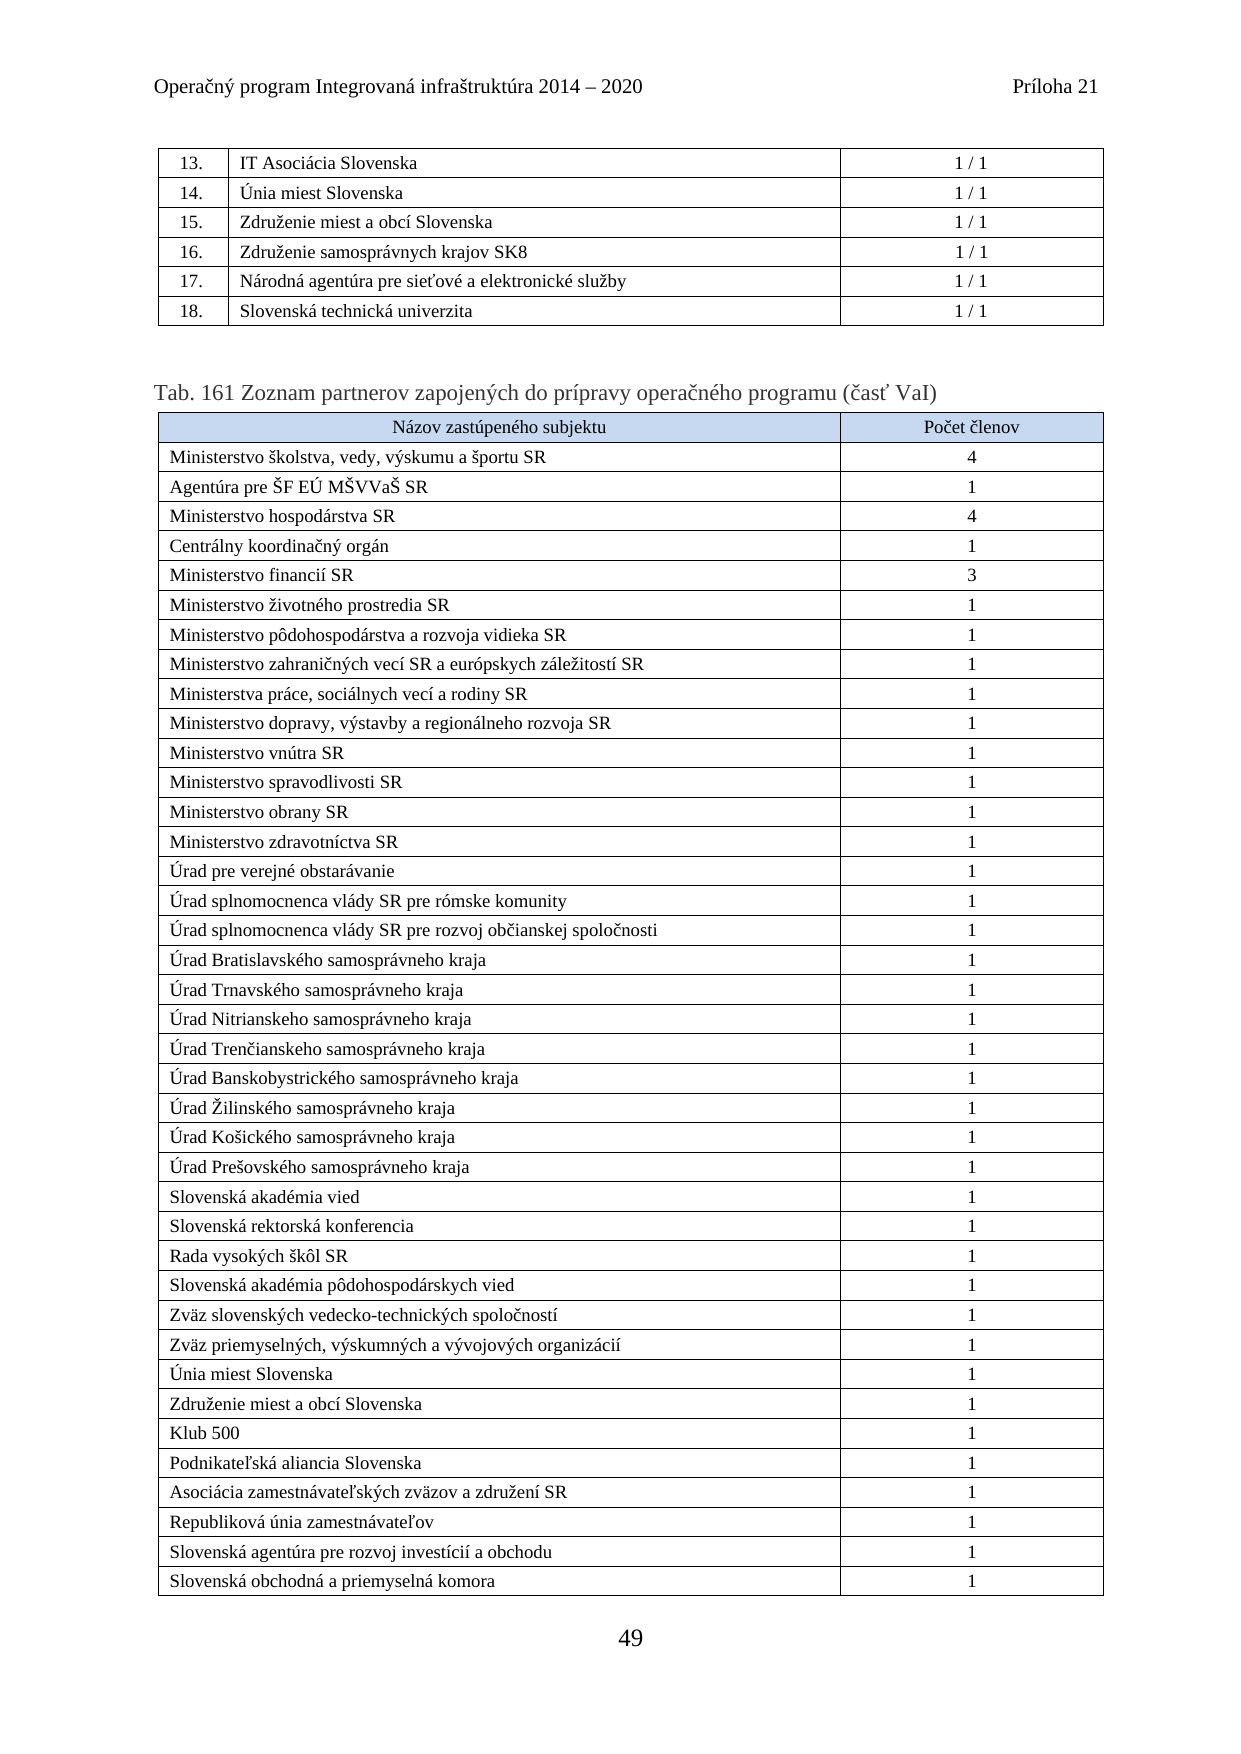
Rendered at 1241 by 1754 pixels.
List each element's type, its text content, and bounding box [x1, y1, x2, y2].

table_cell 1 [841, 1478, 1103, 1507]
table_cell 1 [841, 827, 1103, 856]
table_cell Úrad Bratislavského samosprávneho kraja [159, 946, 840, 974]
table_cell 1 [841, 531, 1103, 560]
table_cell Slovenská akadémia pôdohospodárskych vied [159, 1271, 840, 1299]
table_cell 1 / 1 [841, 178, 1103, 207]
table_cell 1 [841, 679, 1103, 708]
table_header Názov zastúpeného subjektu [159, 413, 840, 442]
table_cell Slovenská rektorská konferencia [159, 1212, 840, 1240]
table_cell 1 [841, 709, 1103, 737]
table_header Počet členov [841, 413, 1103, 442]
table_cell [159, 178, 228, 207]
table_cell Združenie miest a obcí Slovenska [159, 1389, 840, 1418]
table_cell 1 / 1 [841, 297, 1103, 325]
table_cell 1 / 1 [841, 208, 1103, 236]
table_cell Úrad Trnavského samosprávneho kraja [159, 975, 840, 1004]
table_cell Ministerstva práce, sociálnych vecí a rodiny SR [159, 679, 840, 708]
table_cell 1 / 1 [841, 238, 1103, 266]
table_cell 1 [841, 1419, 1103, 1447]
table_cell Združenie miest a obcí Slovenska [229, 208, 840, 236]
table_cell [159, 208, 228, 236]
table_cell 1 [841, 916, 1103, 944]
table_cell Úrad Nitrianskeho samosprávneho kraja [159, 1005, 840, 1033]
table_cell Ministerstvo dopravy, výstavby a regionálneho rozvoja SR [159, 709, 840, 737]
table_cell 1 [841, 620, 1103, 649]
table_cell 1 [841, 1271, 1103, 1299]
table_cell [159, 149, 228, 177]
table_cell Ministerstvo spravodlivosti SR [159, 768, 840, 797]
table_cell [159, 267, 228, 296]
table_cell Združenie samosprávnych krajov SK8 [229, 238, 840, 266]
table_cell 4 [841, 502, 1103, 530]
table_cell Asociácia zamestnávateľských zväzov a združení SR [159, 1478, 840, 1507]
table_cell Agentúra pre ŠF EÚ MŠVVaŠ SR [159, 472, 840, 501]
table_cell 1 / 1 [841, 149, 1103, 177]
table_cell 1 [841, 1389, 1103, 1418]
table_cell Ministerstvo školstva, vedy, výskumu a športu SR [159, 443, 840, 471]
table_cell Ministerstvo financií SR [159, 561, 840, 589]
table_cell 1 [841, 857, 1103, 885]
table_cell 1 [841, 886, 1103, 915]
table_cell Ministerstvo hospodárstva SR [159, 502, 840, 530]
table_cell 4 [841, 443, 1103, 471]
table_cell Rada vysokých škôl SR [159, 1241, 840, 1270]
table_cell 1 [841, 1301, 1103, 1329]
table_cell 1 [841, 1064, 1103, 1092]
table_cell 1 / 1 [841, 267, 1103, 296]
table_cell 1 [841, 768, 1103, 797]
table_cell Úrad splnomocnenca vlády SR pre rozvoj občianskej spoločnosti [159, 916, 840, 944]
list Tab. 161 Zoznam partnerov zapojených do prípravy operačného programu (časť VaI) [153, 379, 1107, 406]
table_cell Podnikateľská aliancia Slovenska [159, 1449, 840, 1477]
table_cell Slovenská agentúra pre rozvoj investícií a obchodu [159, 1537, 840, 1566]
table_cell Ministerstvo obrany SR [159, 798, 840, 826]
table_cell 1 [841, 1449, 1103, 1477]
table_cell Úrad Košického samosprávneho kraja [159, 1123, 840, 1152]
table_cell 1 [841, 1241, 1103, 1270]
table_cell Ministerstvo vnútra SR [159, 739, 840, 767]
table_cell Úrad splnomocnenca vlády SR pre rómske komunity [159, 886, 840, 915]
table_cell Úrad Prešovského samosprávneho kraja [159, 1153, 840, 1181]
table_cell Ministerstvo zdravotníctva SR [159, 827, 840, 856]
table_cell Klub 500 [159, 1419, 840, 1447]
table_cell 1 [841, 1537, 1103, 1566]
table_cell 1 [841, 1508, 1103, 1536]
table_cell Ministerstvo zahraničných vecí SR a európskych záležitostí SR [159, 650, 840, 678]
table_cell 1 [841, 650, 1103, 678]
table_cell Centrálny koordinačný orgán [159, 531, 840, 560]
table_cell 1 [841, 1034, 1103, 1063]
table_cell Únia miest Slovenska [229, 178, 840, 207]
table_cell [159, 238, 228, 266]
table_cell [159, 297, 228, 325]
table_cell 1 [841, 1005, 1103, 1033]
table_cell Ministerstvo životného prostredia SR [159, 591, 840, 619]
table_cell 1 [841, 975, 1103, 1004]
table_cell 3 [841, 561, 1103, 589]
table_cell 1 [841, 1182, 1103, 1211]
table_cell Ministerstvo pôdohospodárstva a rozvoja vidieka SR [159, 620, 840, 649]
table_cell Úrad pre verejné obstarávanie [159, 857, 840, 885]
table_cell 1 [841, 946, 1103, 974]
table_cell 1 [841, 1094, 1103, 1122]
table_cell Zväz slovenských vedecko-technických spoločností [159, 1301, 840, 1329]
table_cell 1 [841, 1330, 1103, 1359]
table_cell 1 [841, 1153, 1103, 1181]
table_cell IT Asociácia Slovenska [229, 149, 840, 177]
table_cell 1 [841, 739, 1103, 767]
table_cell 1 [841, 591, 1103, 619]
table_cell 1 [841, 798, 1103, 826]
table_cell 1 [841, 1567, 1103, 1595]
table_cell Národná agentúra pre sieťové a elektronické služby [229, 267, 840, 296]
table_cell Slovenská technická univerzita [229, 297, 840, 325]
table_cell Zväz priemyselných, výskumných a vývojových organizácií [159, 1330, 840, 1359]
table_cell Úrad Žilinského samosprávneho kraja [159, 1094, 840, 1122]
table_cell 1 [841, 1123, 1103, 1152]
table_cell Únia miest Slovenska [159, 1360, 840, 1388]
table_cell Slovenská akadémia vied [159, 1182, 840, 1211]
table_cell 1 [841, 1212, 1103, 1240]
table_cell 1 [841, 472, 1103, 501]
table_cell Slovenská obchodná a priemyselná komora [159, 1567, 840, 1595]
table_cell Republiková únia zamestnávateľov [159, 1508, 840, 1536]
table_cell Úrad Trenčianskeho samosprávneho kraja [159, 1034, 840, 1063]
table_cell Úrad Banskobystrického samosprávneho kraja [159, 1064, 840, 1092]
table_cell 1 [841, 1360, 1103, 1388]
